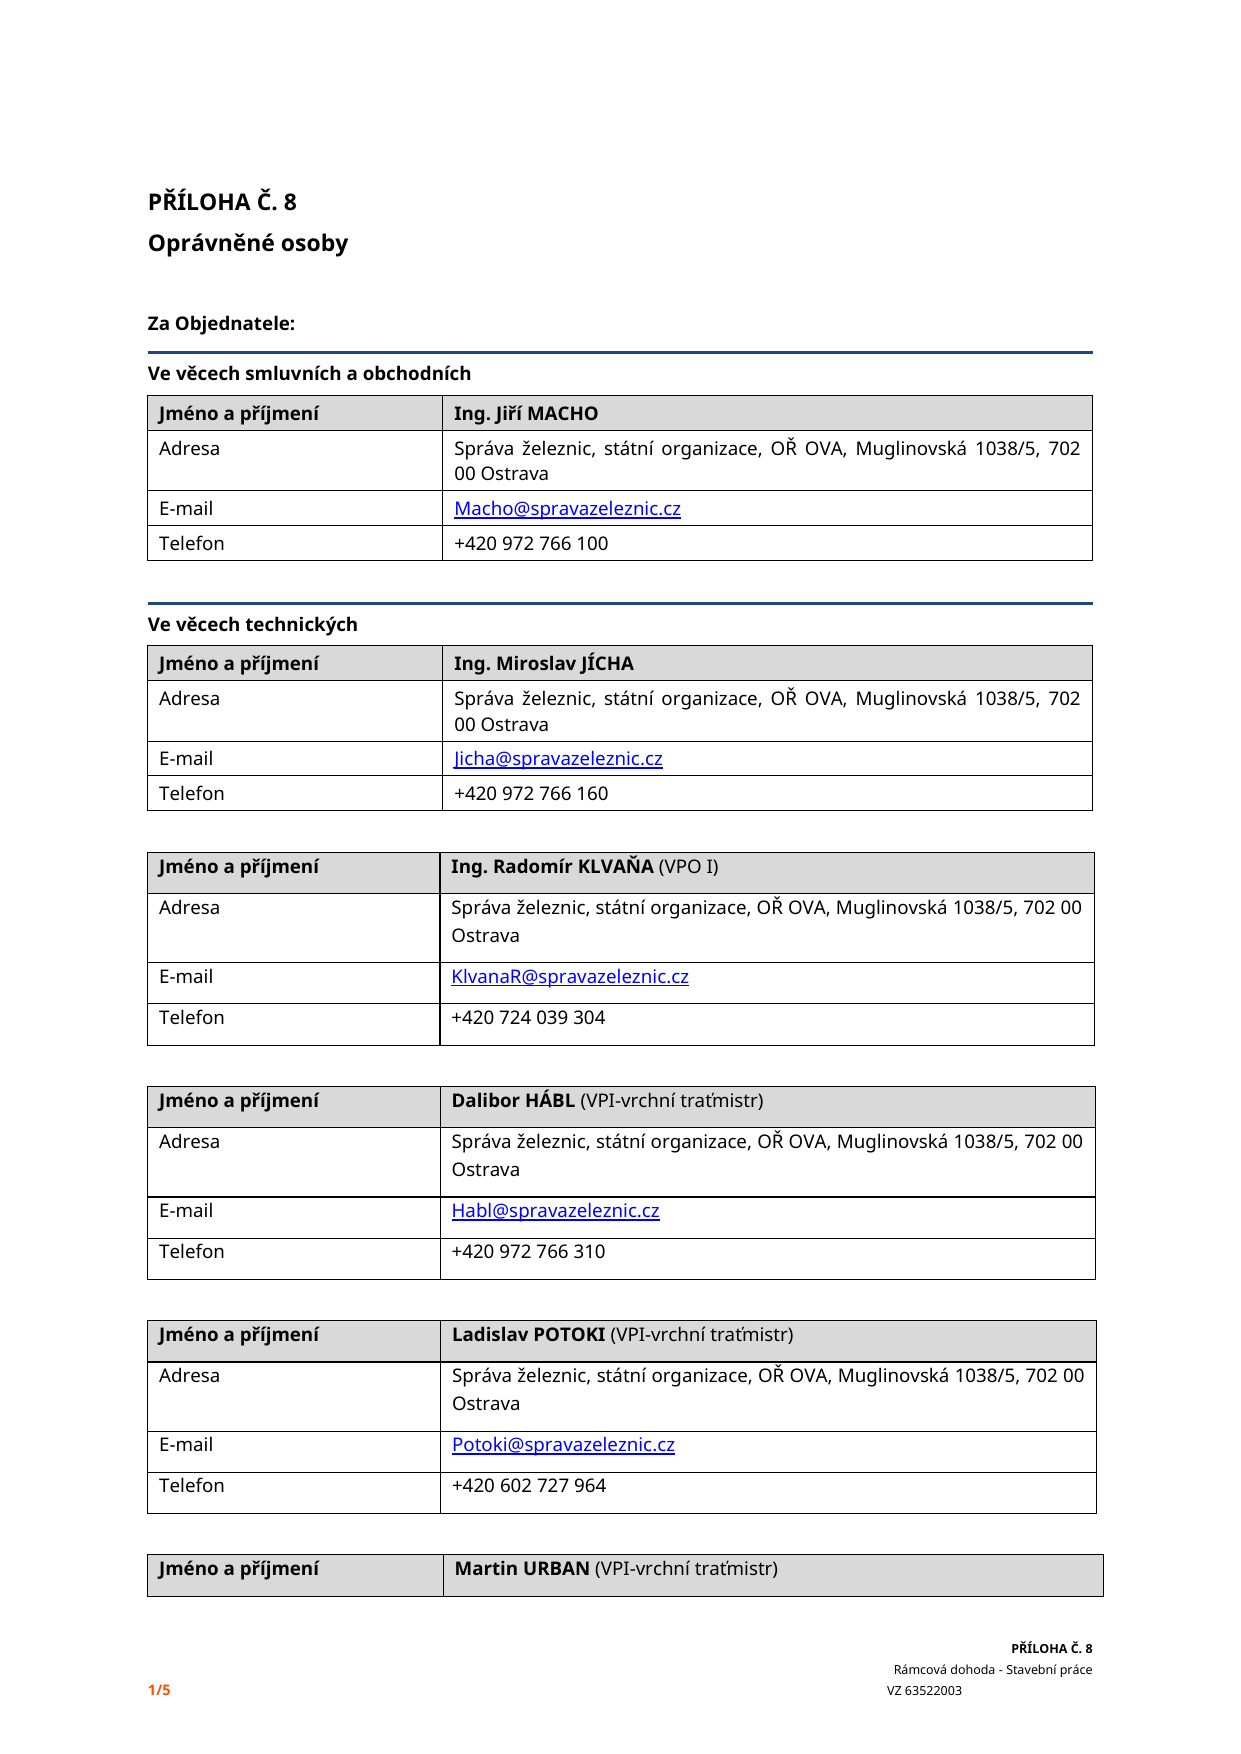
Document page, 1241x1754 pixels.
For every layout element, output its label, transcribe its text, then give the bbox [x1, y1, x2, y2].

table_cell +420 972 766 310 [441, 1239, 1095, 1279]
table_cell Správa železnic, státní organizace, OŘ OVA, Muglinovská 1038/5, 702 00 Ostrava [441, 894, 1094, 962]
table_cell E-mail [148, 1198, 440, 1237]
table_cell Macho@spravazeleznic.cz [443, 491, 1092, 525]
table_header Ladislav POTOKI (VPI-vrchní traťmistr) [441, 1321, 1096, 1361]
text Ve věcech smluvních a obchodních [148, 354, 1093, 386]
text Ve věcech technických [148, 605, 1093, 636]
table_header Ing. Jiří MACHO [443, 396, 1092, 430]
text Příloha č. 8 [148, 187, 1093, 216]
table_cell Habl@spravazeleznic.cz [441, 1198, 1095, 1237]
table_cell E-mail [148, 491, 442, 525]
table_cell Správa železnic, státní organizace, OŘ OVA, Muglinovská 1038/5, 702 00 Ostrava [441, 1363, 1096, 1431]
table_cell +420 602 727 964 [441, 1473, 1096, 1513]
table_cell Jicha@spravazeleznic.cz [443, 742, 1092, 775]
table_cell E-mail [148, 742, 442, 775]
table_cell Správa železnic, státní organizace, OŘ OVA, Muglinovská 1038/5, 702 00 Ostrava [443, 431, 1092, 490]
text Za Objednatele: [148, 311, 1093, 336]
table_cell Telefon [148, 1004, 439, 1044]
table_header Jméno a příjmení [148, 1555, 443, 1596]
table_cell Adresa [148, 894, 439, 962]
table_header Dalibor HÁBL (VPI-vrchní traťmistr) [441, 1087, 1095, 1127]
table_cell Potoki@spravazeleznic.cz [441, 1432, 1096, 1472]
table_header Jméno a příjmení [148, 1087, 440, 1127]
table_cell +420 972 766 100 [443, 526, 1092, 560]
table_cell KlvanaR@spravazeleznic.cz [441, 963, 1094, 1003]
table_header Jméno a příjmení [148, 1321, 440, 1361]
table_header Jméno a příjmení [148, 396, 442, 430]
table_cell E-mail [148, 1432, 440, 1472]
table_cell Adresa [148, 1363, 440, 1431]
table_cell Adresa [148, 681, 442, 741]
table_cell Telefon [148, 1239, 440, 1279]
table_header Martin URBAN (VPI-vrchní traťmistr) [444, 1555, 1103, 1596]
table_header Ing. Radomír KLVAŇA (VPO I) [441, 853, 1094, 893]
table_cell +420 972 766 160 [443, 776, 1092, 810]
table_cell Adresa [148, 431, 442, 490]
table_header Ing. Miroslav JÍCHA [443, 646, 1092, 680]
table_header Jméno a příjmení [148, 646, 442, 680]
table_cell +420 724 039 304 [441, 1004, 1094, 1044]
table_cell Adresa [148, 1128, 440, 1196]
table_header Jméno a příjmení [148, 853, 439, 893]
table_cell Telefon [148, 1473, 440, 1513]
text Oprávněné osoby [148, 228, 1093, 258]
table_cell E-mail [148, 963, 439, 1003]
table_cell Telefon [148, 526, 442, 560]
table_cell Správa železnic, státní organizace, OŘ OVA, Muglinovská 1038/5, 702 00 Ostrava [441, 1128, 1095, 1196]
table_cell Telefon [148, 776, 442, 810]
table_cell Správa železnic, státní organizace, OŘ OVA, Muglinovská 1038/5, 702 00 Ostrava [443, 681, 1092, 741]
